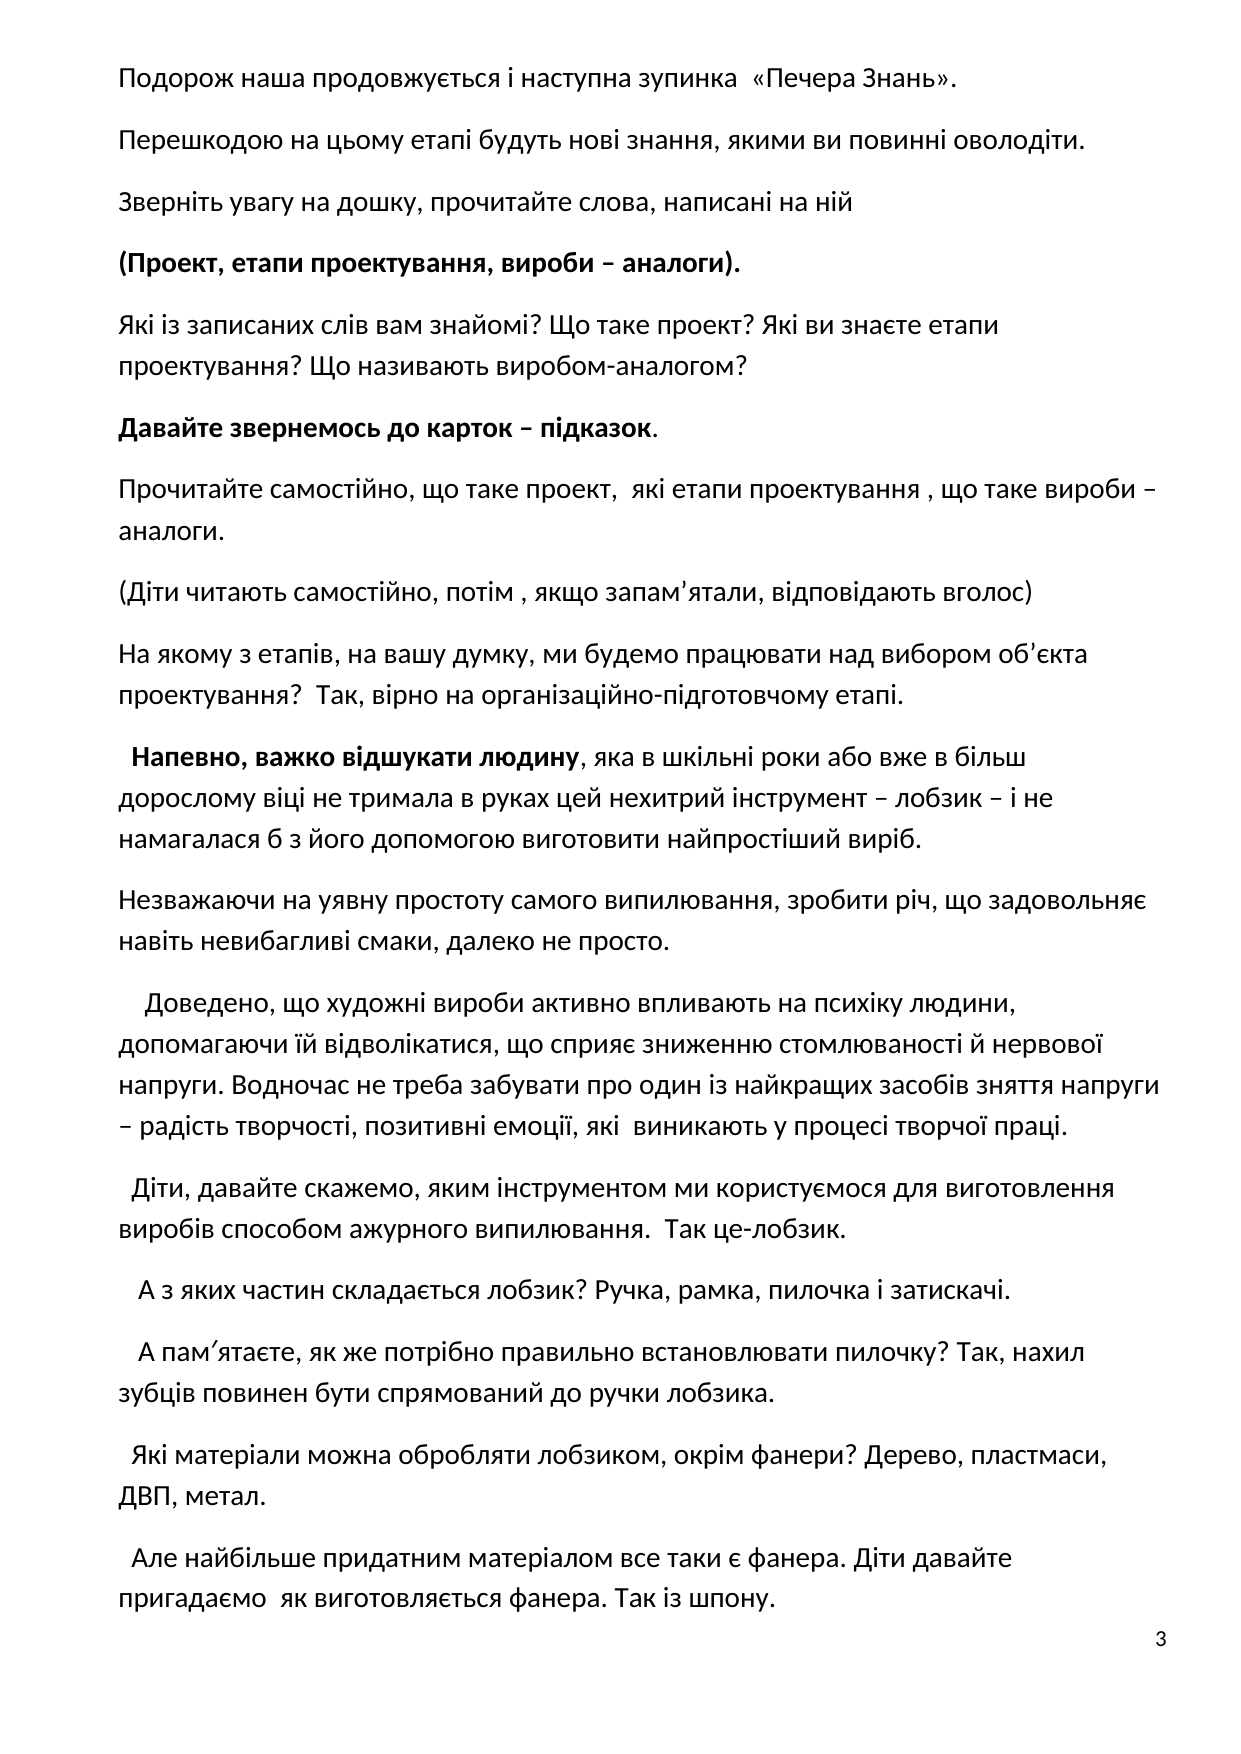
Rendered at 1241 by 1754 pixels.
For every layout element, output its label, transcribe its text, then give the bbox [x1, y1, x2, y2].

text Зверніть увагу на дошку, прочитайте слова, написані на ній [118, 183, 1167, 218]
text Доведено, що художні вироби активно впливають на психіку людини, допомагаючи їй відволікатися, що сприяє зниженню стомлюваності й нервової напруги. Водночас не треба забувати про один із найкращих засобів зняття напруги – радість творчості, позитивні емоції, які виникають у процесі творчої праці. [118, 984, 1167, 1143]
text Давайте звернемось до карток – підказок. [118, 409, 1167, 444]
text На якому з етапів, на вашу думку, ми будемо працювати над вибором об’єкта проектування? Так, вірно на організаційно-підготовчому етапі. [118, 635, 1167, 712]
text Напевно, важко відшукати людину, яка в шкільні роки або вже в більш дорослому віці не тримала в руках цей нехитрий інструмент – лобзик – і не намагалася б з його допомогою виготовити найпростіший виріб. [118, 738, 1167, 855]
text Які матеріали можна обробляти лобзиком, окрім фанери? Дерево, пластмаси, ДВП, метал. [118, 1436, 1167, 1512]
text Прочитайте самостійно, що таке проект, які етапи проектування , що таке вироби – аналоги. [118, 471, 1167, 547]
text Але найбільше придатним матеріалом все таки є фанера. Діти давайте пригадаємо як виготовляється фанера. Так із шпону. [118, 1539, 1167, 1615]
text А з яких частин складається лобзик? Ручка, рамка, пилочка і затискачі. [118, 1271, 1167, 1307]
text Незважаючи на уявну простоту самого випилювання, зробити річ, що задовольняє навіть невибагливі смаки, далеко не просто. [118, 881, 1167, 958]
text (Проект, етапи проектування, вироби – аналоги). [118, 244, 1167, 280]
text (Діти читають самостійно, потім , якщо запам’ятали, відповідають вголос) [118, 573, 1167, 609]
text Перешкодою на цьому етапі будуть нові знання, якими ви повинні оволодіти. [118, 121, 1167, 156]
text Діти, давайте скажемо, яким інструментом ми користуємося для виготовлення виробів способом ажурного випилювання. Так це-лобзик. [118, 1169, 1167, 1245]
text Які із записаних слів вам знайомі? Що таке проект? Які ви знаєте етапи проектування? Що називають виробом-аналогом? [118, 306, 1167, 383]
text Подорож наша продовжується і наступна зупинка «Печера Знань». [118, 59, 1167, 95]
text А пам′ятаєте, як же потрібно правильно встановлювати пилочку? Так, нахил зубців повинен бути спрямований до ручки лобзика. [118, 1333, 1167, 1410]
